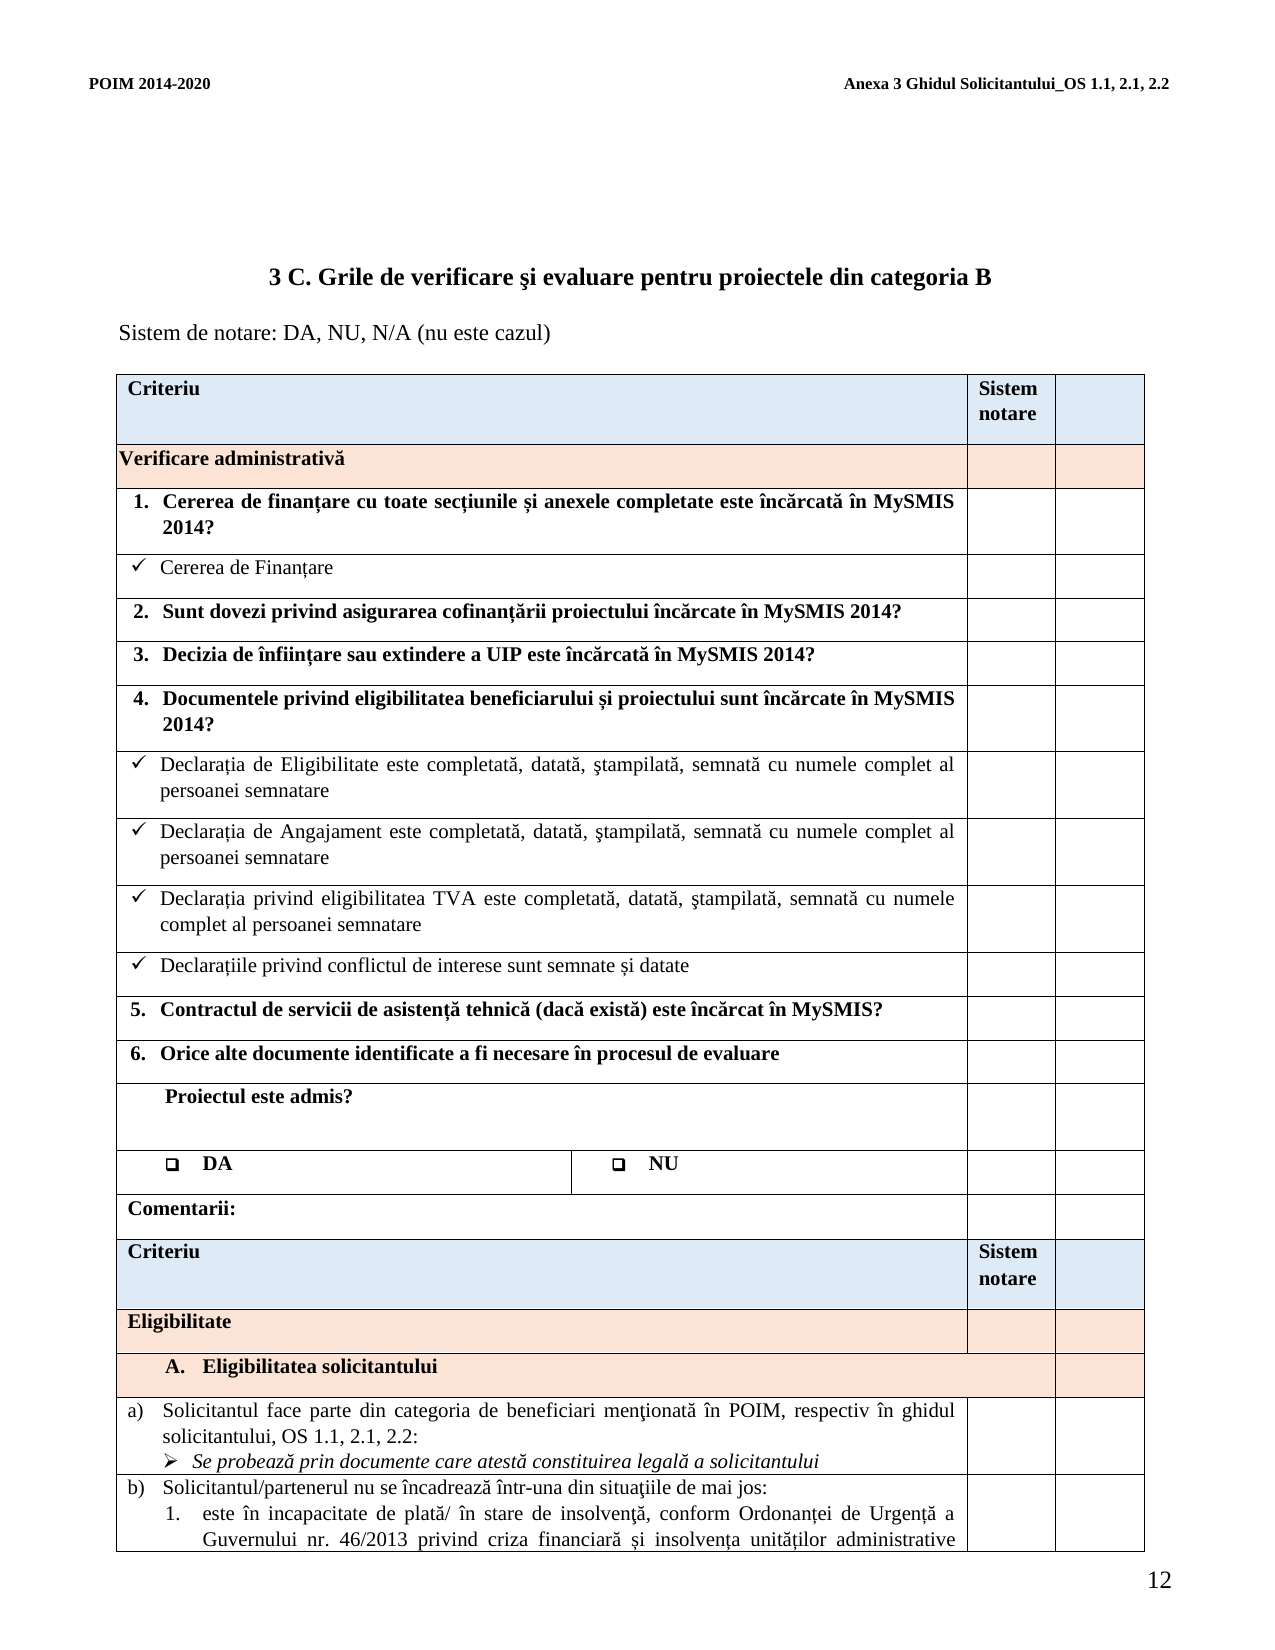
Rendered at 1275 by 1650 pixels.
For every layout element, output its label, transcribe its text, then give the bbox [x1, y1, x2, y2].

table_cell [1056, 489, 1144, 554]
table_cell Contractul de servicii de asistență tehnică (dacă există) este încărcat în MySMIS? [117, 997, 967, 1039]
table_cell Declarația de Angajament este completată, datată, ştampilată, semnată cu numele complet al persoanei semnatare [117, 819, 967, 885]
table_cell Comentarii: [117, 1195, 967, 1238]
table_cell [1056, 886, 1144, 952]
table_cell [968, 555, 1055, 597]
table_cell Documentele privind eligibilitatea beneficiarului și proiectului sunt încărcate în MySMIS 2014? [117, 686, 967, 751]
table_cell [1056, 1151, 1144, 1194]
table_cell [968, 1475, 1055, 1551]
table_cell [1056, 1195, 1144, 1238]
table_cell [968, 1151, 1055, 1194]
table_cell [1056, 1240, 1144, 1308]
table_cell [968, 997, 1055, 1039]
table_cell [1056, 445, 1144, 488]
table_cell [968, 1084, 1055, 1150]
table_cell [968, 445, 1055, 488]
table_cell [968, 1398, 1055, 1473]
table_cell [968, 686, 1055, 751]
text 3 C. Grile de verificare şi evaluare pentru proiectele din categoria B [89, 262, 1172, 291]
table_header Sistem notare [968, 375, 1055, 444]
table_cell [1056, 752, 1144, 818]
table_cell [968, 489, 1055, 554]
table_cell [1056, 599, 1144, 641]
table_cell Eligibilitatea solicitantului [117, 1354, 1055, 1397]
table_cell [1056, 1398, 1144, 1473]
table_cell Proiectul este admis? [117, 1084, 967, 1150]
table_cell Orice alte documente identificate a fi necesare în procesul de evaluare [117, 1041, 967, 1083]
table_cell Decizia de înființare sau extindere a UIP este încărcată în MySMIS 2014? [117, 642, 967, 685]
text Sistem de notare: DA, NU, N/A (nu este cazul) [89, 319, 1172, 346]
table_cell [1056, 953, 1144, 996]
table_cell NU [572, 1151, 967, 1194]
table_cell [1056, 819, 1144, 885]
table_cell Declarațiile privind conflictul de interese sunt semnate și datate [117, 953, 967, 996]
table_cell Cererea de finanțare cu toate secțiunile și anexele completate este încărcată în MySMIS 2014? [117, 489, 967, 554]
table_cell [968, 886, 1055, 952]
table_cell [968, 599, 1055, 641]
table_cell [1056, 686, 1144, 751]
table_cell [1056, 642, 1144, 685]
table_cell Sunt dovezi privind asigurarea cofinanțării proiectului încărcate în MySMIS 2014? [117, 599, 967, 641]
table_cell Solicitantul face parte din categoria de beneficiari menţionată în POIM, respectiv în ghidul solicitantului, OS 1.1, 2.1, 2.2: Se probează prin documente care atestă constituirea legală a solicitantului [117, 1398, 967, 1473]
table_header Criteriu [117, 375, 967, 444]
table_cell [1056, 1475, 1144, 1551]
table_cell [117, 1475, 967, 1551]
table_cell Eligibilitate [117, 1310, 967, 1352]
table_cell Verificare administrativă [117, 445, 967, 488]
table_header [1056, 375, 1144, 444]
table_cell [968, 642, 1055, 685]
table_cell [1056, 997, 1144, 1039]
table_cell [1056, 1084, 1144, 1150]
table_cell [968, 1195, 1055, 1238]
table_cell [968, 819, 1055, 885]
table_cell [968, 752, 1055, 818]
table_cell Sistem notare [968, 1240, 1055, 1308]
table_cell [968, 1041, 1055, 1083]
table_cell [1056, 1354, 1144, 1397]
table_cell [1056, 555, 1144, 597]
table_cell Declarația de Eligibilitate este completată, datată, ştampilată, semnată cu numele complet al persoanei semnatare [117, 752, 967, 818]
table_cell Criteriu [117, 1240, 967, 1308]
table_cell [1056, 1041, 1144, 1083]
table_cell Cererea de Finanțare [117, 555, 967, 597]
table_cell Declarația privind eligibilitatea TVA este completată, datată, ştampilată, semnată cu numele complet al persoanei semnatare [117, 886, 967, 952]
table_cell DA [117, 1151, 571, 1194]
table_cell [968, 953, 1055, 996]
table_cell [1056, 1310, 1144, 1352]
table_cell [968, 1310, 1055, 1352]
